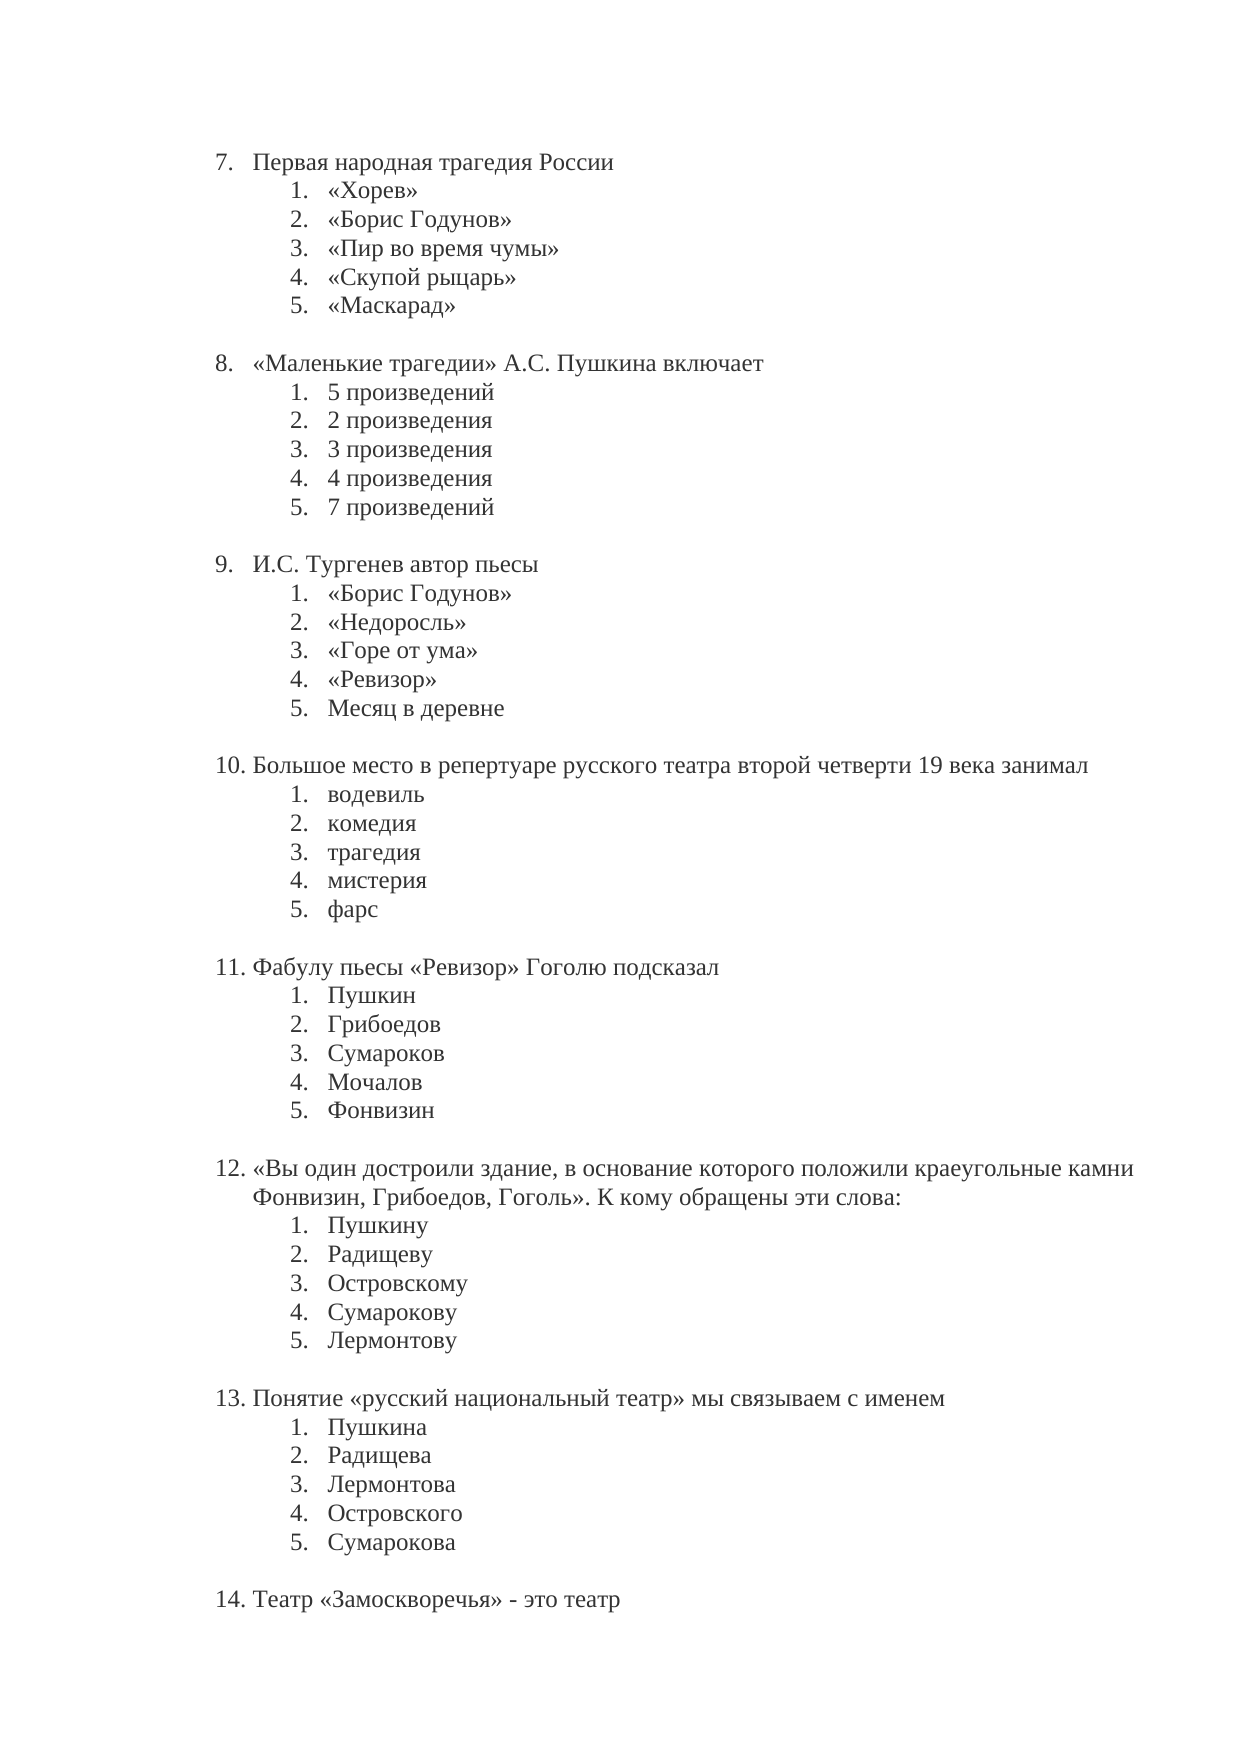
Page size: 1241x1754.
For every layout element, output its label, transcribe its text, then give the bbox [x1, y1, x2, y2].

list Пушкину [290, 1211, 1152, 1239]
list 2 произведения [290, 406, 1152, 434]
list Театр «Замоскворечья» - это театр [215, 1584, 1152, 1613]
list Месяц в деревне [290, 693, 1152, 722]
list Грибоедов [290, 1009, 1152, 1038]
list «Хорев» [290, 176, 1152, 204]
list водевиль [290, 779, 1152, 808]
list Лермонтова [290, 1469, 1152, 1498]
list Мочалов [290, 1067, 1152, 1096]
list «Маленькие трагедии» А.С. Пушкина включает [215, 348, 1152, 377]
list Радищева [290, 1441, 1152, 1469]
list 3 произведения [290, 434, 1152, 463]
list 5 произведений [290, 377, 1152, 406]
list «Горе от ума» [290, 636, 1152, 664]
list Фонвизин [290, 1096, 1152, 1124]
list «Вы один достроили здание, в основание которого положили краеугольные камни Фонвизин, Грибоедов, Гоголь». К кому обращены эти слова: [215, 1153, 1152, 1211]
list «Маскарад» [290, 291, 1152, 319]
list Пушкин [290, 981, 1152, 1009]
list Большое место в репертуаре русского театра второй четверти 19 века занимал [215, 751, 1152, 779]
list Островского [290, 1498, 1152, 1527]
list комедия [290, 808, 1152, 837]
list Лермонтову [290, 1326, 1152, 1354]
list Островскому [290, 1268, 1152, 1297]
list Первая народная трагедия России [215, 147, 1152, 176]
list Понятие «русский национальный театр» мы связываем с именем [215, 1383, 1152, 1412]
list 7 произведений [290, 492, 1152, 521]
list Сумарокову [290, 1297, 1152, 1326]
list «Борис Годунов» [290, 204, 1152, 233]
list 4 произведения [290, 463, 1152, 492]
list «Борис Годунов» [290, 578, 1152, 607]
list «Пир во время чумы» [290, 233, 1152, 262]
list Пушкина [290, 1412, 1152, 1441]
list «Ревизор» [290, 664, 1152, 693]
list И.С. Тургенев автор пьесы [215, 549, 1152, 578]
list Фабулу пьесы «Ревизор» Гоголю подсказал [215, 952, 1152, 981]
list Сумароков [290, 1038, 1152, 1067]
list фарс [290, 894, 1152, 923]
list мистерия [290, 866, 1152, 894]
list Радищеву [290, 1239, 1152, 1268]
list Сумарокова [290, 1527, 1152, 1556]
list «Недоросль» [290, 607, 1152, 636]
list трагедия [290, 837, 1152, 866]
list «Скупой рыцарь» [290, 262, 1152, 291]
